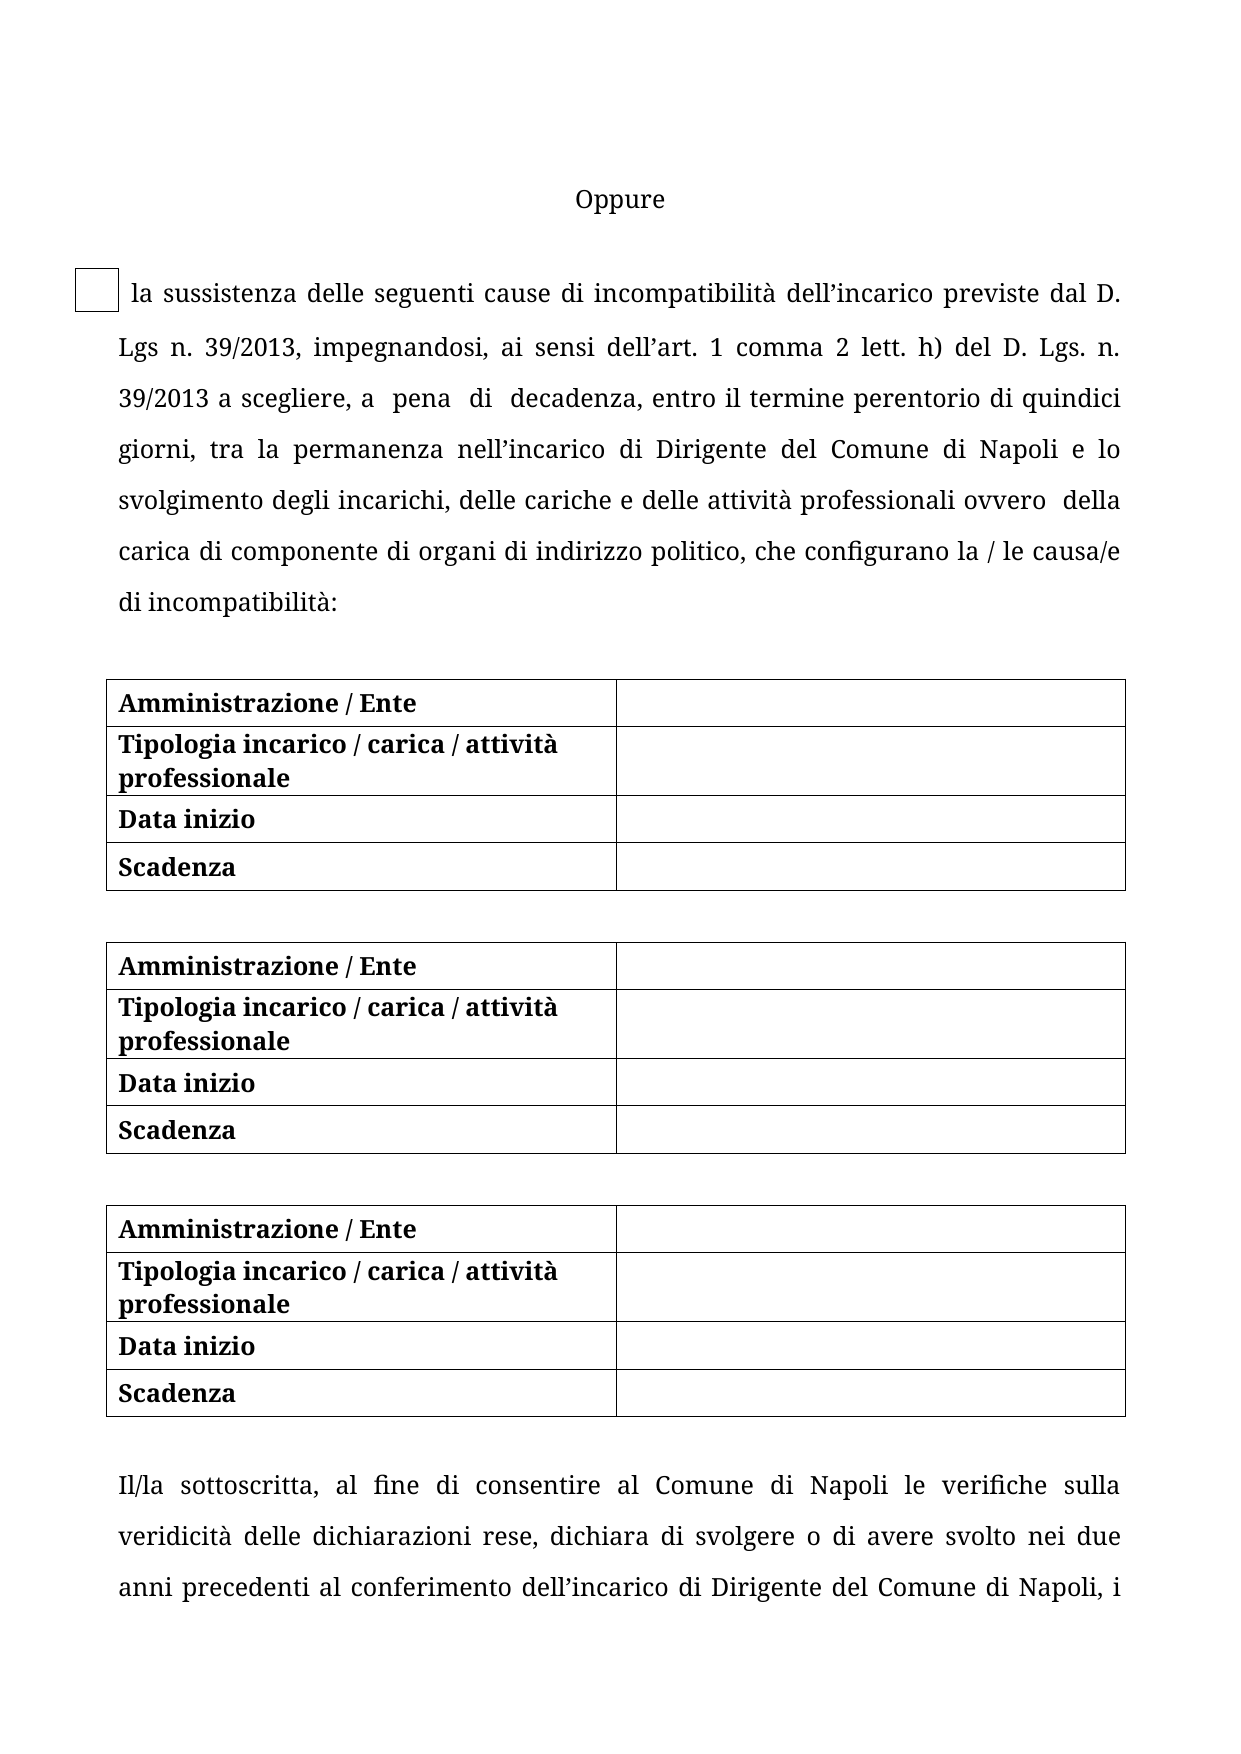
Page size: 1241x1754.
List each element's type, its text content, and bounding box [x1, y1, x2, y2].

text Oppure [118, 182, 1122, 216]
table_cell Data inizio [107, 796, 616, 842]
table_cell Scadenza [107, 1106, 616, 1153]
text la sussistenza delle seguenti cause di incompatibilità dell’incarico previste dal D. Lgs n. 39/2013, impegnandosi, ai sensi dell’art. 1 comma 2 lett. h) del D. Lgs. n. 39/2013 a scegliere, a pena di decadenza, entro il termine perentorio di quindici giorni, tra la permanenza nell’incarico di Dirigente del Comune di Napoli e lo svolgimento degli incarichi, delle cariche e delle attività professionali ovvero della carica di componente di organi di indirizzo politico, che configurano la / le causa/e di incompatibilità: [74, 267, 1122, 618]
table_cell [617, 1370, 1125, 1416]
table_header [617, 943, 1125, 989]
table_cell [617, 843, 1125, 889]
table_header [617, 680, 1125, 726]
table_cell [617, 796, 1125, 842]
table_cell [617, 1322, 1125, 1368]
table_header [617, 1206, 1125, 1252]
table_cell Data inizio [107, 1059, 616, 1105]
table_cell Tipologia incarico / carica / attività professionale [107, 1253, 616, 1321]
table_cell [617, 990, 1125, 1058]
table_header Amministrazione / Ente [107, 943, 616, 989]
table_cell Tipologia incarico / carica / attività professionale [107, 727, 616, 795]
table_cell [617, 1253, 1125, 1321]
table_cell [617, 1106, 1125, 1153]
table_header Amministrazione / Ente [107, 1206, 616, 1252]
table_cell [617, 727, 1125, 795]
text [118, 1468, 1122, 1604]
table_cell Scadenza [107, 1370, 616, 1416]
table_cell Scadenza [107, 843, 616, 889]
table_cell Data inizio [107, 1322, 616, 1368]
table_cell [617, 1059, 1125, 1105]
table_header Amministrazione / Ente [107, 680, 616, 726]
table_cell Tipologia incarico / carica / attività professionale [107, 990, 616, 1058]
